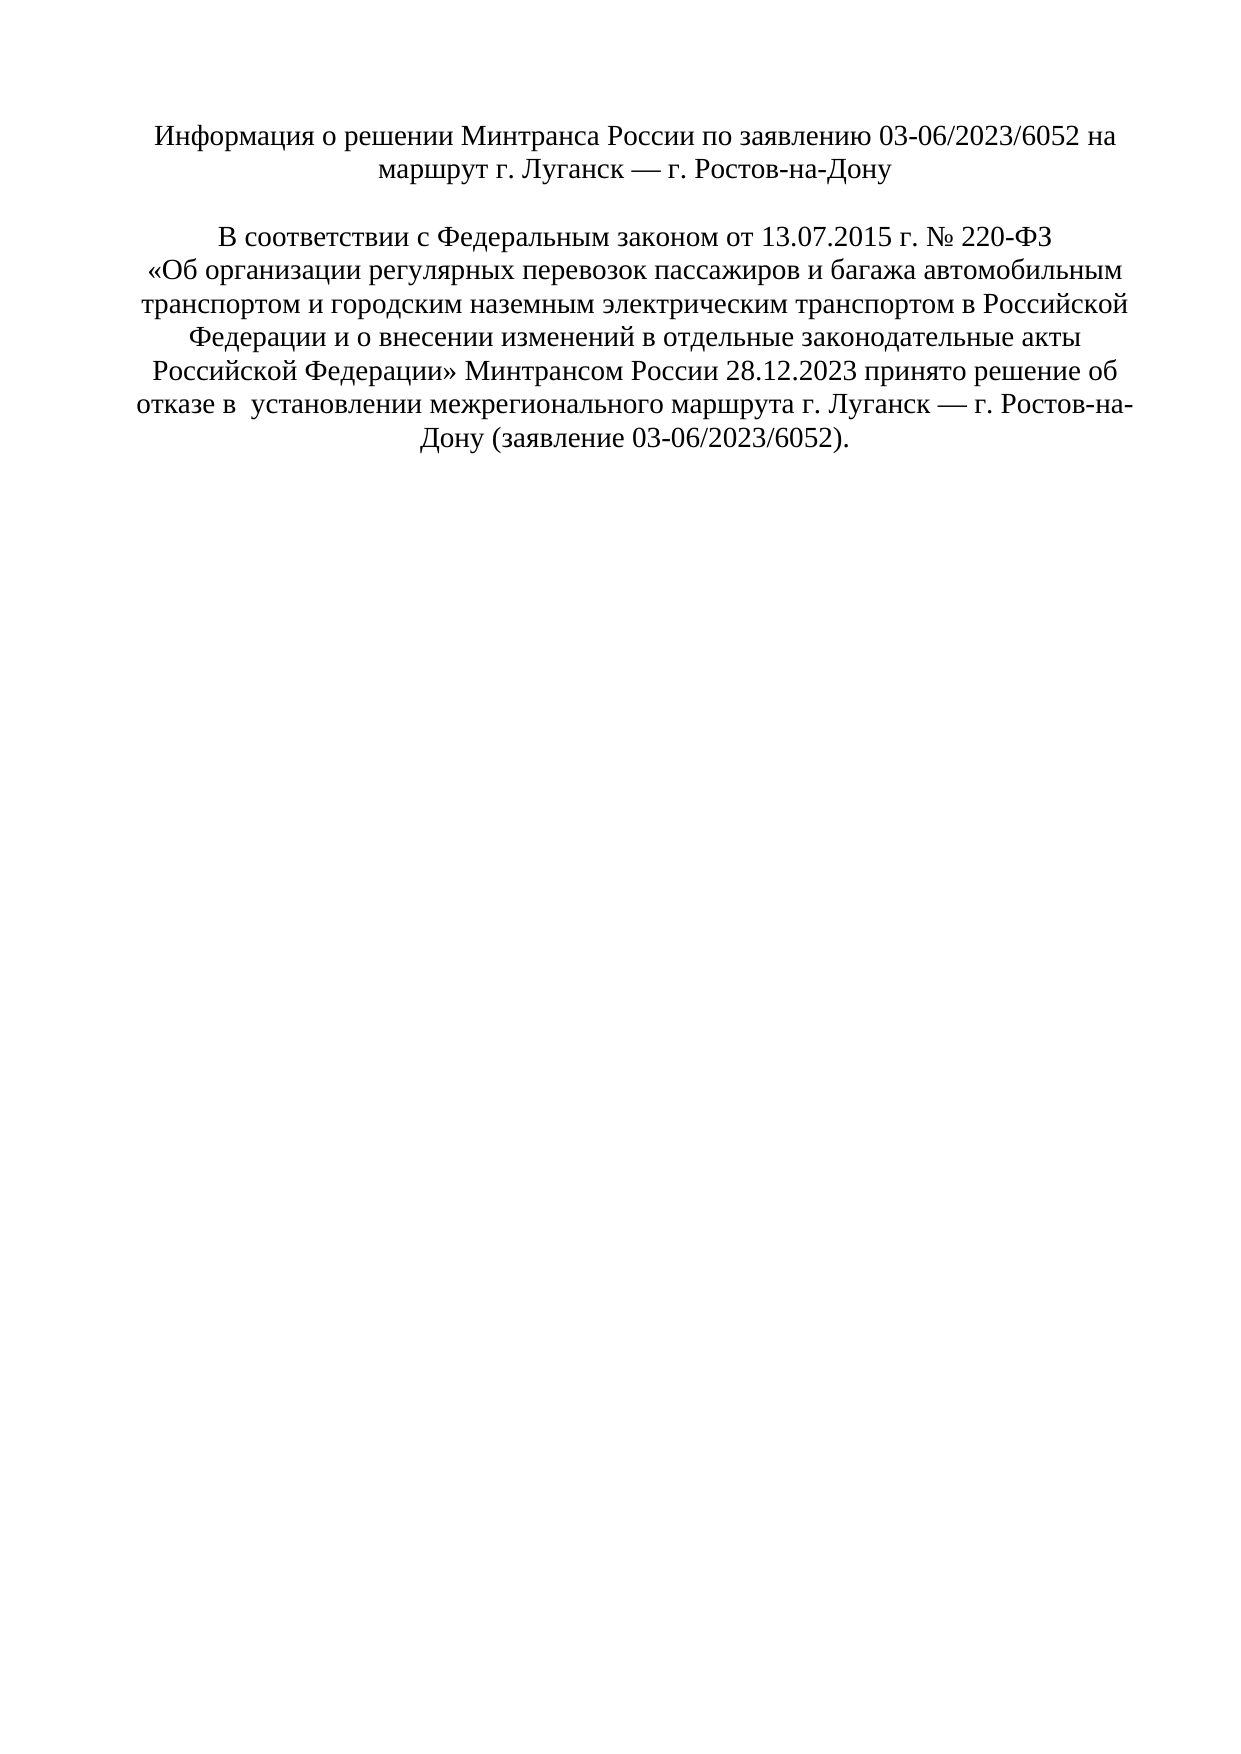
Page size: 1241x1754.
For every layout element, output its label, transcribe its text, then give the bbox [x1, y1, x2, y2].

text В соответствии с Федеральным законом от 13.07.2015 г. № 220-ФЗ «Об организации регулярных перевозок пассажиров и багажа автомобильным транспортом и городским наземным электрическим транспортом в Российской Федерации и о внесении изменений в отдельные законодательные акты Российской Федерации» Минтрансом России 28.12.2023 принято решение об отказе в установлении межрегионального маршрута г. Луганск — г. Ростов-на-Дону (заявление 03-06/2023/6052). [118, 219, 1152, 453]
text Информация о решении Минтранса России по заявлению 03-06/2023/6052 на маршрут г. Луганск — г. Ростов-на-Дону [118, 118, 1152, 185]
